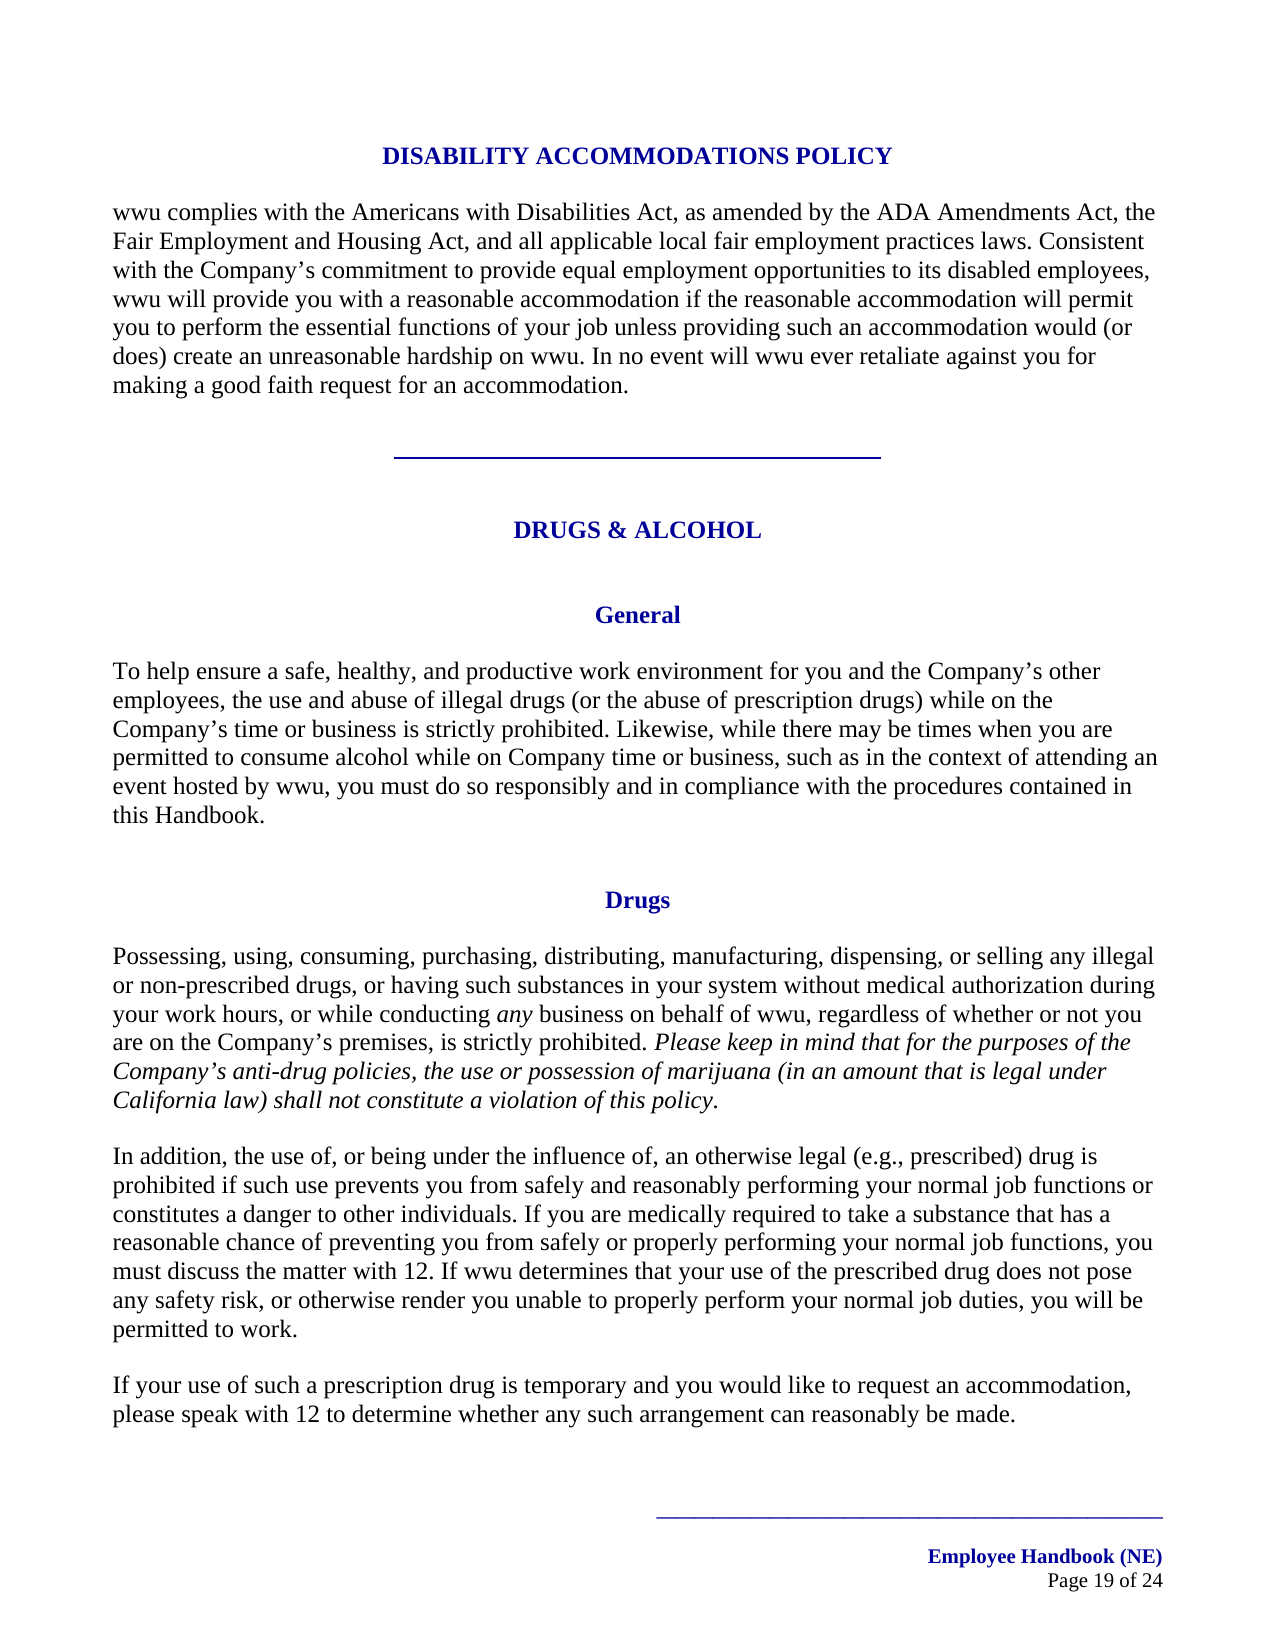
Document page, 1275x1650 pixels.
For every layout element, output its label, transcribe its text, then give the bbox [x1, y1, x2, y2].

subtitle Drugs [112, 856, 1162, 914]
text To help ensure a safe, healthy, and productive work environment for you and the Company’s other employees, the use and abuse of illegal drugs (or the abuse of prescription drugs) while on the Company’s time or business is strictly prohibited. Likewise, while there may be times when you are permitted to consume alcohol while on Company time or business, such as in the context of attending an event hosted by wwu, you must do so responsibly and in compliance with the procedures contained in this Handbook. [112, 656, 1162, 829]
text Possessing, using, consuming, purchasing, distributing, manufacturing, dispensing, or selling any illegal or non-prescribed drugs, or having such substances in your system without medical authorization during your work hours, or while conducting any business on behalf of wwu, regardless of whether or not you are on the Company’s premises, is strictly prohibited. Please keep in mind that for the purposes of the Company’s anti-drug policies, the use or possession of marijuana (in an amount that is legal under California law) shall not constitute a violation of this policy. [112, 941, 1162, 1114]
text In addition, the use of, or being under the influence of, an otherwise legal (e.g., prescribed) drug is prohibited if such use prevents you from safely and reasonably performing your normal job functions or constitutes a danger to other individuals. If you are medically required to take a substance that has a reasonable chance of preventing you from safely or properly performing your normal job functions, you must discuss the matter with 12. If wwu determines that your use of the prescribed drug does not pose any safety risk, or otherwise render you unable to properly perform your normal job duties, you will be permitted to work. [112, 1141, 1162, 1342]
subtitle General [112, 571, 1162, 629]
text If your use of such a prescription drug is temporary and you would like to request an accommodation, please speak with 12 to determine whether any such arrangement can reasonably be made. [112, 1370, 1162, 1427]
text wwu complies with the Americans with Disabilities Act, as amended by the ADA Amendments Act, the Fair Employment and Housing Act, and all applicable local fair employment practices laws. Consistent with the Company’s commitment to provide equal employment opportunities to its disabled employees, wwu will provide you with a reasonable accommodation if the reasonable accommodation will permit you to perform the essential functions of your job unless providing such an accommodation would (or does) create an unreasonable hardship on wwu. In no event will wwu ever retaliate against you for making a good faith request for an accommodation. [112, 197, 1162, 399]
subtitle DRUGS & ALCOHOL [112, 486, 1162, 544]
subtitle DISABILITY ACCOMMODATIONS POLICY [112, 112, 1162, 170]
